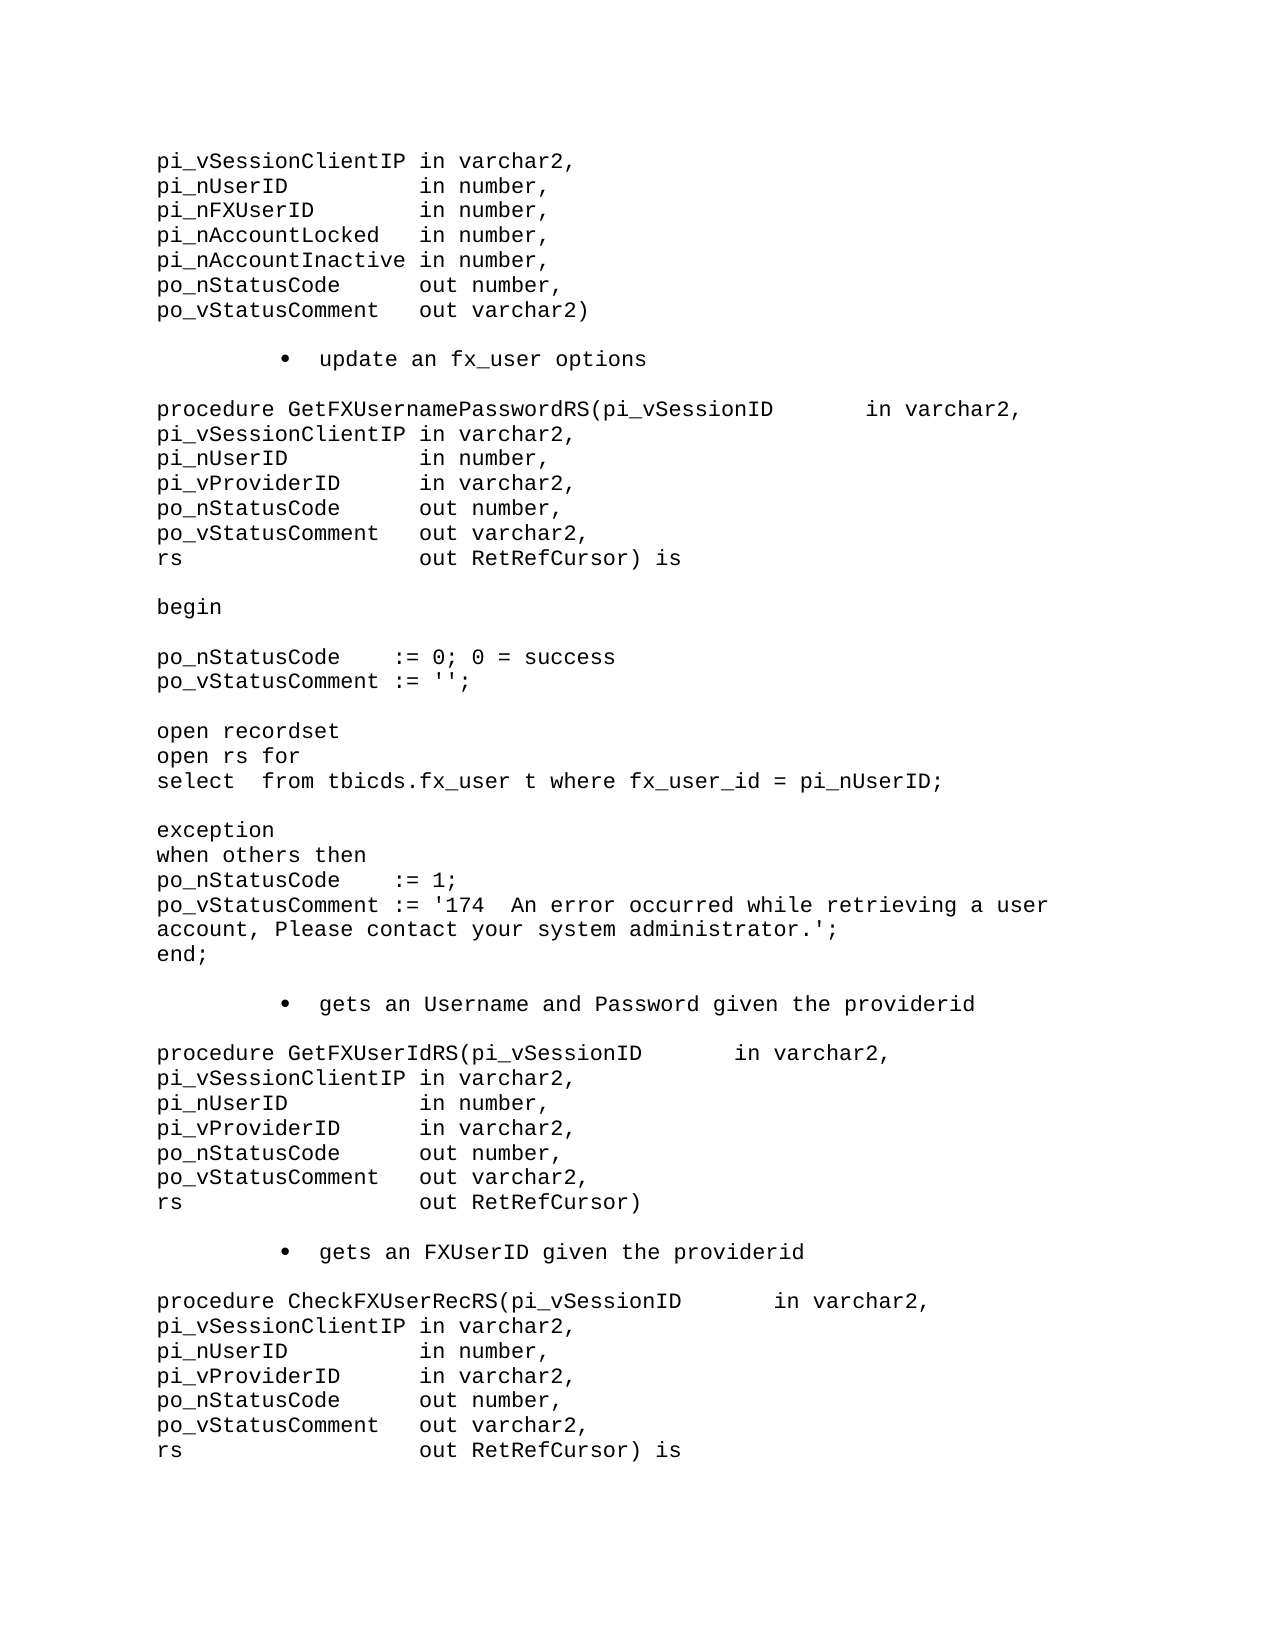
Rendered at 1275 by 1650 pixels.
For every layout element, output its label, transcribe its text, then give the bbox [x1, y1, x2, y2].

text pi_nUserID in number, [156, 447, 1118, 472]
text po_vStatusComment out varchar2, [156, 1414, 1118, 1439]
list gets an FXUserID given the providerid [281, 1241, 1118, 1266]
text procedure GetFXUserIdRS(pi_vSessionID in varchar2, [156, 1042, 1118, 1067]
text exception [156, 819, 1118, 844]
text procedure GetFXUsernamePasswordRS(pi_vSessionID in varchar2, [156, 398, 1118, 423]
list gets an Username and Password given the providerid [281, 993, 1118, 1018]
text rs out RetRefCursor) is [156, 1439, 1118, 1464]
text pi_vSessionClientIP in varchar2, [156, 1067, 1118, 1092]
text pi_nUserID in number, [156, 1092, 1118, 1117]
text open recordset [156, 720, 1118, 745]
text po_vStatusComment := ''; [156, 671, 1118, 695]
text pi_nUserID in number, [156, 175, 1118, 199]
text pi_vSessionClientIP in varchar2, [156, 1315, 1118, 1340]
text pi_vProviderID in varchar2, [156, 472, 1118, 497]
text rs out RetRefCursor) [156, 1191, 1118, 1216]
text when others then [156, 844, 1118, 869]
text po_vStatusComment out varchar2, [156, 1166, 1118, 1191]
text po_nStatusCode out number, [156, 497, 1118, 522]
text pi_vSessionClientIP in varchar2, [156, 150, 1118, 175]
list update an fx_user options [281, 348, 1118, 373]
text po_vStatusComment := '174 An error occurred while retrieving a user account, Please contact your system administrator.'; [156, 894, 1118, 943]
text pi_nAccountLocked in number, [156, 224, 1118, 249]
text po_nStatusCode := 1; [156, 869, 1118, 894]
text rs out RetRefCursor) is [156, 547, 1118, 571]
text pi_nUserID in number, [156, 1340, 1118, 1365]
text begin [156, 596, 1118, 621]
text po_nStatusCode out number, [156, 274, 1118, 299]
text po_vStatusComment out varchar2, [156, 522, 1118, 547]
text pi_nFXUserID in number, [156, 199, 1118, 224]
text procedure CheckFXUserRecRS(pi_vSessionID in varchar2, [156, 1290, 1118, 1315]
text select from tbicds.fx_user t where fx_user_id = pi_nUserID; [156, 770, 1118, 794]
text pi_nAccountInactive in number, [156, 249, 1118, 274]
text pi_vProviderID in varchar2, [156, 1365, 1118, 1389]
text po_nStatusCode out number, [156, 1142, 1118, 1166]
text po_nStatusCode out number, [156, 1389, 1118, 1414]
text po_nStatusCode := 0; 0 = success [156, 646, 1118, 671]
text open rs for [156, 745, 1118, 770]
text po_vStatusComment out varchar2) [156, 299, 1118, 323]
text pi_vSessionClientIP in varchar2, [156, 423, 1118, 447]
text end; [156, 943, 1118, 968]
text pi_vProviderID in varchar2, [156, 1117, 1118, 1142]
